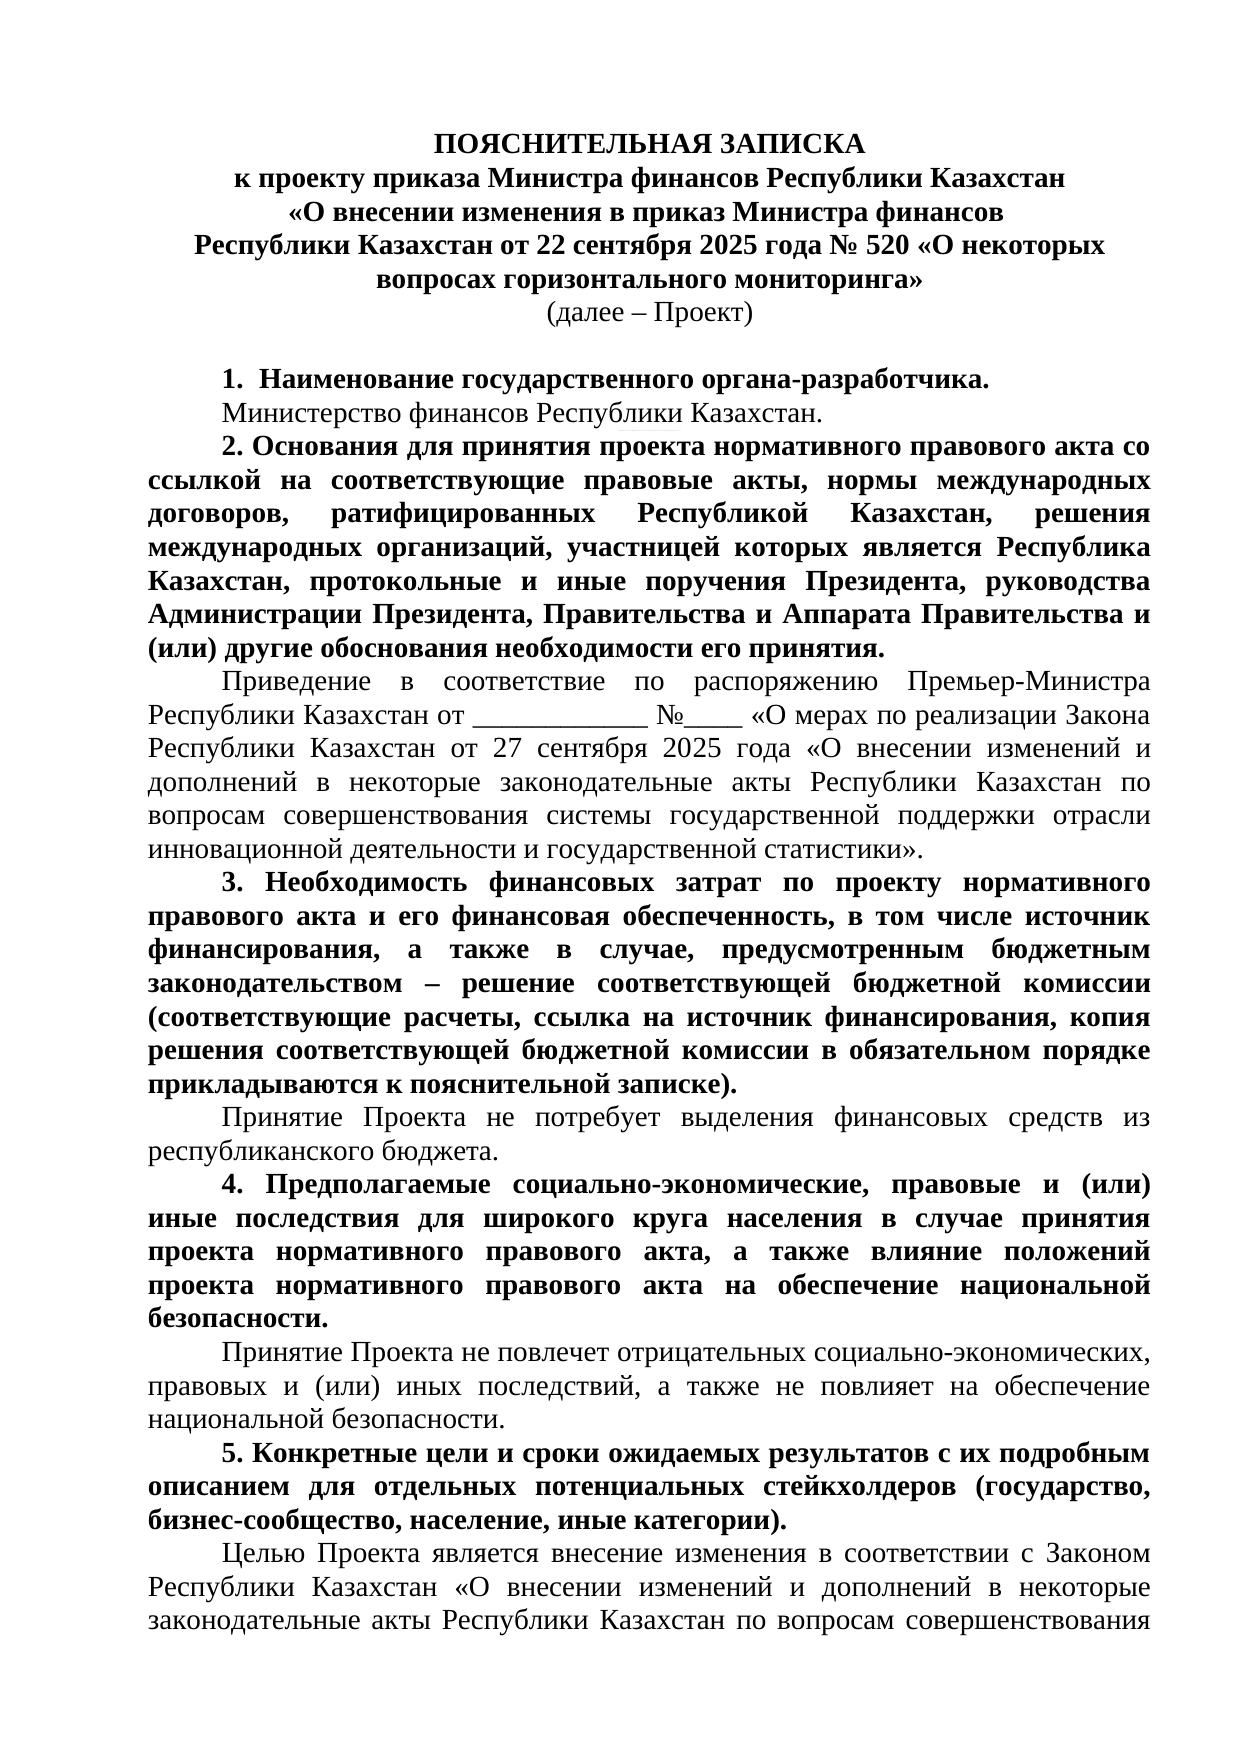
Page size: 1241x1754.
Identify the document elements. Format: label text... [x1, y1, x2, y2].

text Министерство финансов Республики Казахстан. [148, 395, 1152, 428]
text (далее – Проект) [516, 294, 1152, 328]
text Принятие Проекта не повлечет отрицательных социально-экономических, правовых и (или) иных последствий, а также не повлияет на обеспечение национальной безопасности. [148, 1334, 1152, 1435]
text 3. Необходимость финансовых затрат по проекту нормативного правового акта и его финансовая обеспеченность, в том числе источник финансирования, а также в случае, предусмотренным бюджетным законодательством – решение соответствующей бюджетной комиссии (соответствующие расчеты, ссылка на источник финансирования, копия решения соответствующей бюджетной комиссии в обязательном порядке прикладываются к пояснительной записке). [148, 864, 1152, 1099]
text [148, 1535, 1152, 1636]
text «О внесении изменения в приказ Министра финансов Республики Казахстан от 22 сентября 2025 года № 520 «О некоторых вопросах горизонтального мониторинга» [148, 194, 1152, 294]
list Наименование государственного органа-разработчика. [221, 361, 1152, 395]
text ПОЯСНИТЕЛЬНАЯ ЗАПИСКА [148, 127, 1152, 160]
text 5. Конкретные цели и сроки ожидаемых результатов с их подробным описанием для отдельных потенциальных стейкхолдеров (государство, бизнес-сообщество, население, иные категории). [148, 1435, 1152, 1535]
text Приведение в соответствие по распоряжению Премьер-Министра Республики Казахстан от ____________ №____ «О мерах по реализации Закона Республики Казахстан от 27 сентября 2025 года «О внесении изменений и дополнений в некоторые законодательные акты Республики Казахстан по вопросам совершенствования системы государственной поддержки отрасли инновационной деятельности и государственной статистики». [148, 663, 1152, 864]
text к проекту приказа Министра финансов Республики Казахстан [148, 160, 1152, 194]
text Принятие Проекта не потребует выделения финансовых средств из республиканского бюджета. [148, 1099, 1152, 1166]
text 2. Основания для принятия проекта нормативного правового акта со ссылкой на соответствующие правовые акты, нормы международных договоров, ратифицированных Республикой Казахстан, решения международных организаций, участницей которых является Республика Казахстан, протокольные и иные поручения Президента, руководства Администрации Президента, Правительства и Аппарата Правительства и (или) другие обоснования необходимости его принятия. [148, 428, 1152, 663]
text 4. Предполагаемые социально-экономические, правовые и (или) иные последствия для широкого круга населения в случае принятия проекта нормативного правового акта, а также влияние положений проекта нормативного правового акта на обеспечение национальной безопасности. [148, 1166, 1152, 1334]
